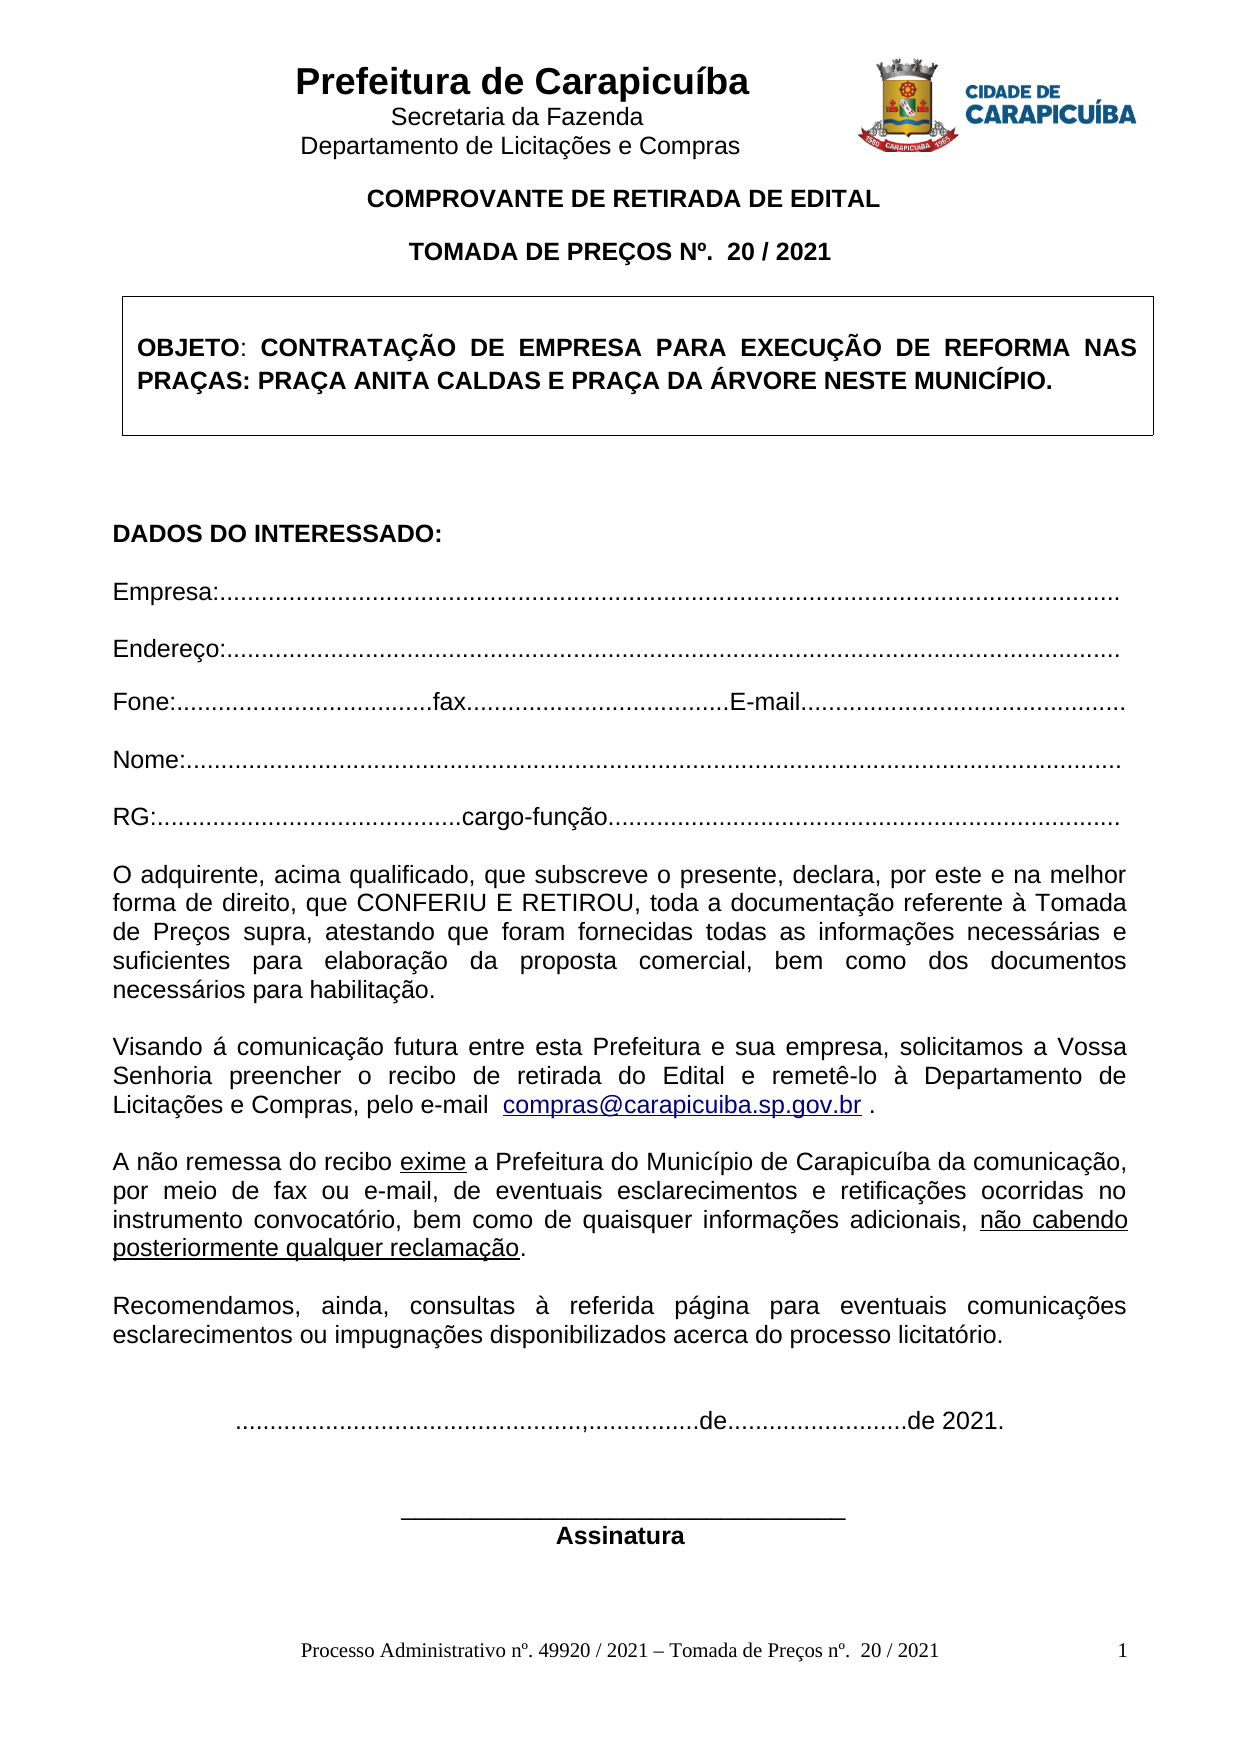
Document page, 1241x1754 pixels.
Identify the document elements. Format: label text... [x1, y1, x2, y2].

text Recomendamos, ainda, consultas à referida página para eventuais comunicações esclarecimentos ou impugnações disponibilizados acerca do processo licitatório. [112, 1291, 1128, 1348]
text Empresa:.................................................................................................................................. [112, 577, 1128, 606]
text ________________________________ [112, 1492, 1128, 1521]
text A não remessa do recibo exime a Prefeitura do Município de Carapicuíba da comunicação, por meio de fax ou e-mail, de eventuais esclarecimentos e retificações ocorridas no instrumento convocatório, bem como de quaisquer informações adicionais, não cabendo posteriormente qualquer reclamação. [112, 1147, 1128, 1262]
text Visando á comunicação futura entre esta Prefeitura e sua empresa, solicitamos a Vossa Senhoria preencher o recibo de retirada do Edital e remetê-lo à Departamento de Licitações e Compras, pelo e-mail compras@carapicuiba.sp.gov.br . [112, 1032, 1128, 1118]
text Nome:....................................................................................................................................... [112, 745, 1128, 773]
text Assinatura [112, 1521, 1128, 1550]
text Endereço:................................................................................................................................. [112, 634, 1128, 663]
text Fone:.....................................fax......................................E-mail............................................... [112, 687, 1128, 716]
text RG:............................................cargo-função.......................................................................... [112, 802, 1128, 831]
subtitle TOMADA DE PREÇOS Nº. 20 / 2021 [112, 237, 1128, 265]
subtitle COMPROVANTE DE RETIRADA DE EDITAL [112, 184, 1128, 212]
text ..................................................,................de..........................de 2021. [112, 1406, 1128, 1435]
picture [857, 57, 1139, 152]
text O adquirente, acima qualificado, que subscreve o presente, declara, por este e na melhor forma de direito, que CONFERIU E RETIROU, toda a documentação referente à Tomada de Preços supra, atestando que foram fornecidas todas as informações necessárias e suficientes para elaboração da proposta comercial, bem como dos documentos necessários para habilitação. [112, 860, 1128, 1003]
text DADOS DO INTERESSADO: [112, 519, 1128, 548]
